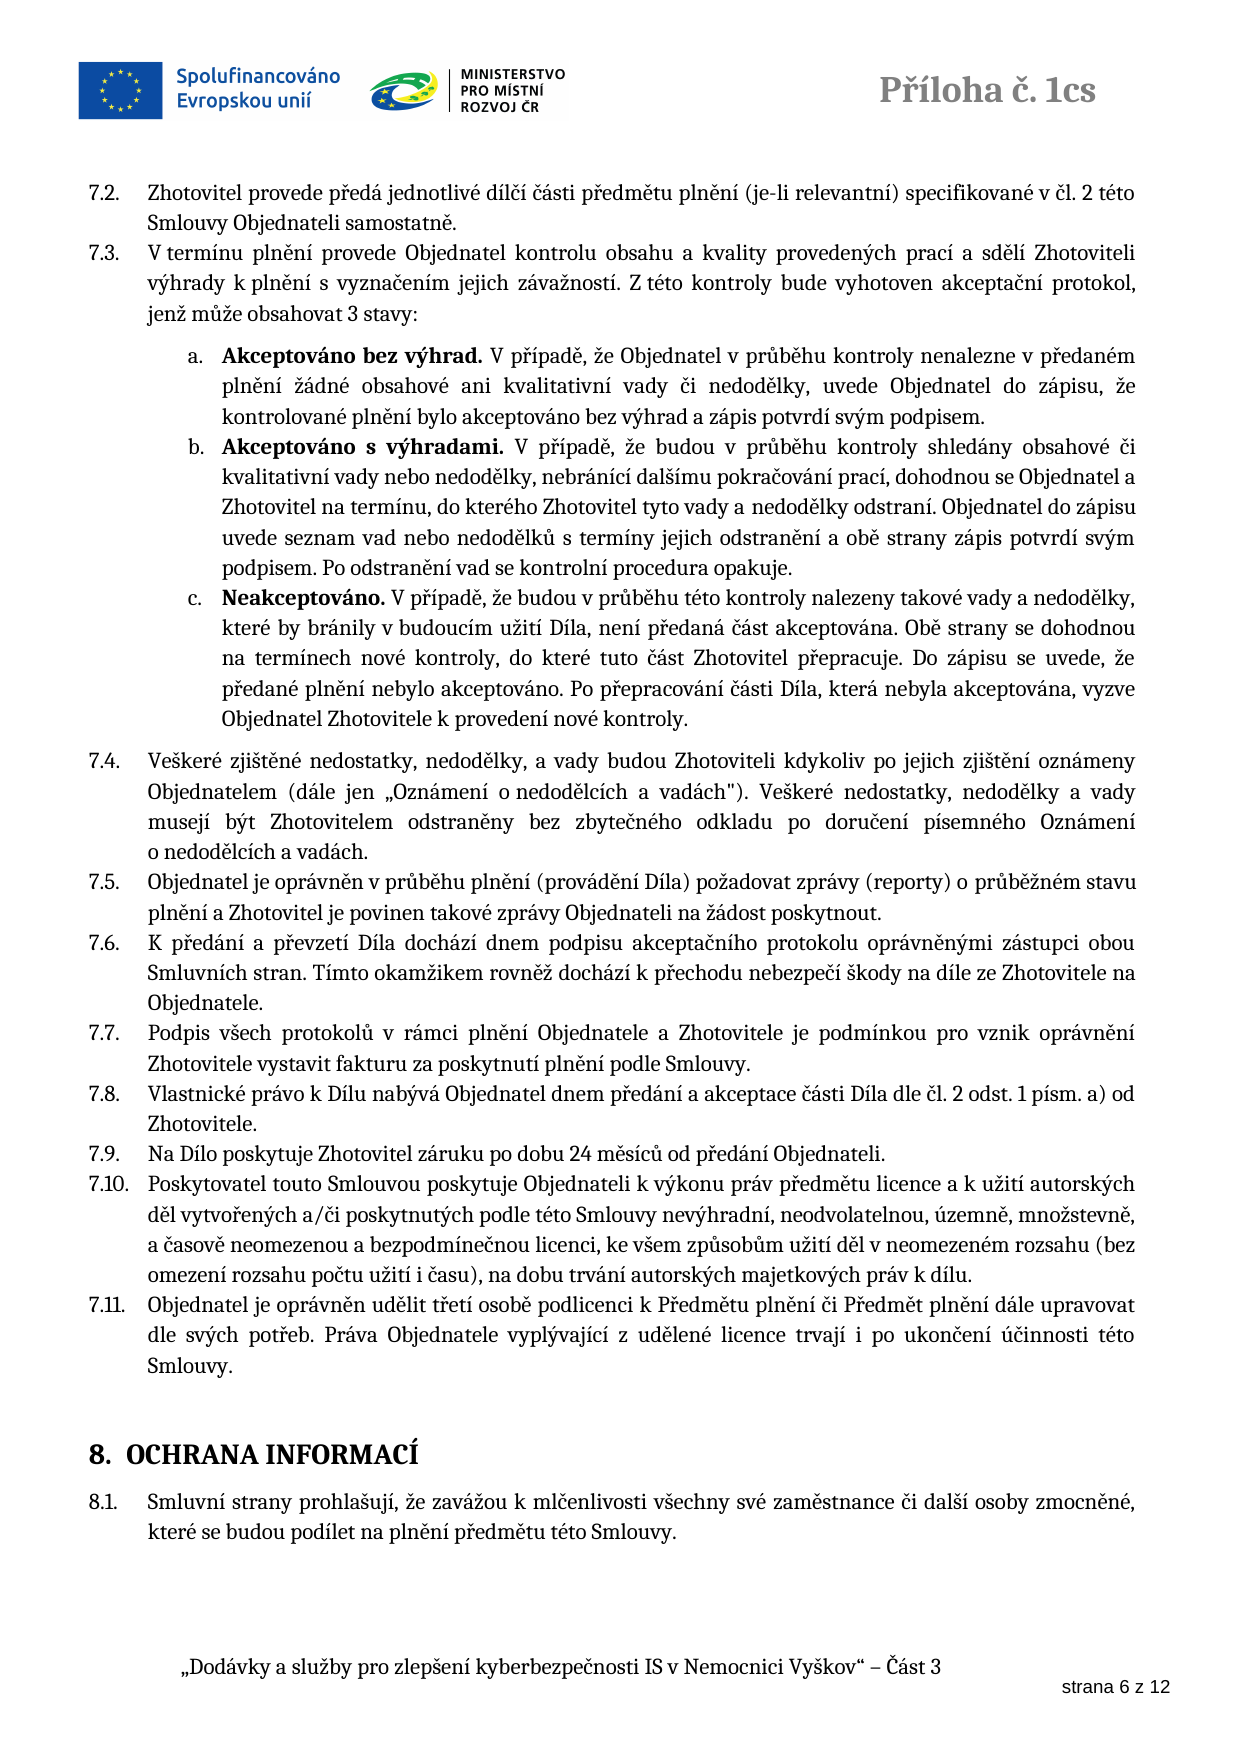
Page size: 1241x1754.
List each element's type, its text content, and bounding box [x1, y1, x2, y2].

list Objednatel je oprávněn v průběhu plnění (provádění Díla) požadovat zprávy (reporty) o průběžném stavu plnění a Zhotovitel je povinen takové zprávy Objednateli na žádost poskytnout. [89, 869, 1137, 926]
list Smluvní strany prohlašují, že zavážou k mlčenlivosti všechny své zaměstnance či další osoby zmocněné, které se budou podílet na plnění předmětu této Smlouvy. [89, 1489, 1137, 1546]
list Veškeré zjištěné nedostatky, nedodělky, a vady budou Zhotoviteli kdykoliv po jejich zjištění oznámeny Objednatelem (dále jen „Oznámení o nedodělcích a vadách"). Veškeré nedostatky, nedodělky a vady musejí být Zhotovitelem odstraněny bez zbytečného odkladu po doručení písemného Oznámení o nedodělcích a vadách. [89, 748, 1137, 865]
text c. Neakceptováno. V případě, že budou v průběhu této kontroly nalezeny takové vady a nedodělky, které by bránily v budoucím užití Díla, není předaná část akceptována. Obě strany se dohodnou na termínech nové kontroly, do které tuto část Zhotovitel přepracuje. Do zápisu se uvede, že předané plnění nebylo akceptováno. Po přepracování části Díla, která nebyla akceptována, vyzve Objednatel Zhotovitele k provedení nové kontroly. [188, 585, 1137, 732]
list K předání a převzetí Díla dochází dnem podpisu akceptačního protokolu oprávněnými zástupci obou Smluvních stran. Tímto okamžikem rovněž dochází k přechodu nebezpečí škody na díle ze Zhotovitele na Objednatele. [89, 929, 1137, 1016]
picture [77, 60, 569, 121]
list Podpis všech protokolů v rámci plnění Objednatele a Zhotovitele je podmínkou pro vznik oprávnění Zhotovitele vystavit fakturu za poskytnutí plnění podle Smlouvy. [89, 1020, 1137, 1077]
list V termínu plnění provede Objednatel kontrolu obsahu a kvality provedených prací a sdělí Zhotoviteli výhrady k plnění s vyznačením jejich závažností. Z této kontroly bude vyhotoven akceptační protokol, jenž může obsahovat 3 stavy: [89, 240, 1137, 327]
list Poskytovatel touto Smlouvou poskytuje Objednateli k výkonu práv předmětu licence a k užití autorských děl vytvořených a/či poskytnutých podle této Smlouvy nevýhradní, neodvolatelnou, územně, množstevně, a časově neomezenou a bezpodmínečnou licenci, ke všem způsobům užití děl v neomezeném rozsahu (bez omezení rozsahu počtu užití i času), na dobu trvání autorských majetkových práv k dílu. [89, 1171, 1137, 1288]
text a. Akceptováno bez výhrad. V případě, že Objednatel v průběhu kontroly nenalezne v předaném plnění žádné obsahové ani kvalitativní vady či nedodělky, uvede Objednatel do zápisu, že kontrolované plnění bylo akceptováno bez výhrad a zápis potvrdí svým podpisem. [188, 343, 1137, 430]
subtitle OCHRANA INFORMACÍ [89, 1438, 1137, 1471]
list Vlastnické právo k Dílu nabývá Objednatel dnem předání a akceptace části Díla dle čl. 2 odst. 1 písm. a) od Zhotovitele. [89, 1081, 1137, 1137]
list Na Dílo poskytuje Zhotovitel záruku po dobu 24 měsíců od předání Objednateli. [89, 1141, 1137, 1167]
text b. Akceptováno s výhradami. V případě, že budou v průběhu kontroly shledány obsahové či kvalitativní vady nebo nedodělky, nebránící dalšímu pokračování prací, dohodnou se Objednatel a Zhotovitel na termínu, do kterého Zhotovitel tyto vady a nedodělky odstraní. Objednatel do zápisu uvede seznam vad nebo nedodělků s termíny jejich odstranění a obě strany zápis potvrdí svým podpisem. Po odstranění vad se kontrolní procedura opakuje. [188, 434, 1137, 581]
list Zhotovitel provede předá jednotlivé dílčí části předmětu plnění (je-li relevantní) specifikované v čl. 2 této Smlouvy Objednateli samostatně. [89, 179, 1137, 236]
list Objednatel je oprávněn udělit třetí osobě podlicenci k Předmětu plnění či Předmět plnění dále upravovat dle svých potřeb. Práva Objednatele vyplývající z udělené licence trvají i po ukončení účinnosti této Smlouvy. [89, 1292, 1137, 1379]
